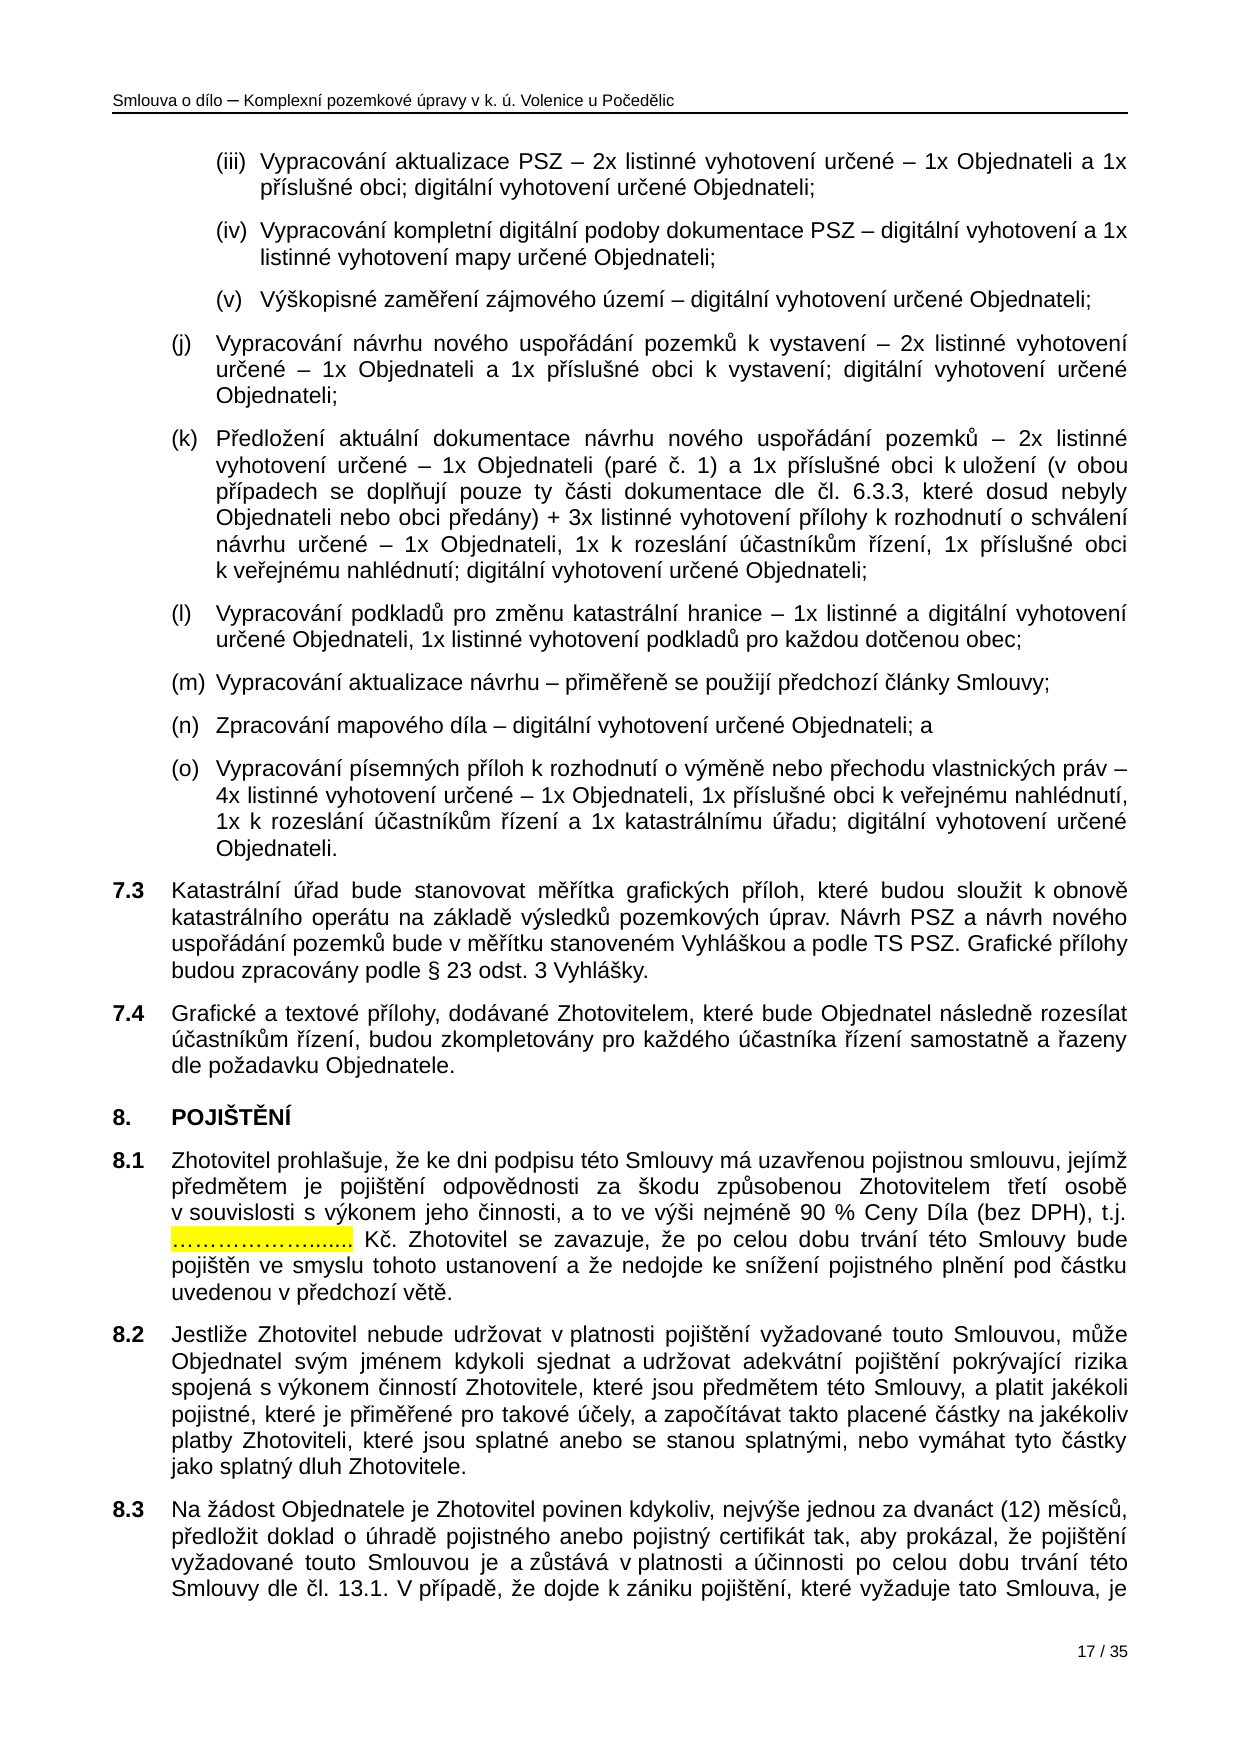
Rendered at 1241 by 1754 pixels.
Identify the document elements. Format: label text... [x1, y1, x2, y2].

list Vypracování podkladů pro změnu katastrální hranice – 1x listinné a digitální vyhotovení určené Objednateli, 1x listinné vyhotovení podkladů pro každou dotčenou obec; [171, 600, 1128, 653]
list Vypracování kompletní digitální podoby dokumentace PSZ – digitální vyhotovení a 1x listinné vyhotovení mapy určené Objednateli; [216, 217, 1128, 270]
list Vypracování aktualizace návrhu – přiměřeně se použijí předchozí články Smlouvy; [171, 669, 1128, 696]
list Předložení aktuální dokumentace návrhu nového uspořádání pozemků – 2x listinné vyhotovení určené – 1x Objednateli (paré č. 1) a 1x příslušné obci k uložení (v obou případech se doplňují pouze ty části dokumentace dle čl. 6.3.3, které dosud nebyly Objednateli nebo obci předány) + 3x listinné vyhotovení přílohy k rozhodnutí o schválení návrhu určené – 1x Objednateli, 1x k rozeslání účastníkům řízení, 1x příslušné obci k veřejnému nahlédnutí; digitální vyhotovení určené Objednateli; [171, 425, 1128, 583]
list Výškopisné zaměření zájmového území – digitální vyhotovení určené Objednateli; [216, 286, 1128, 313]
text Katastrální úřad bude stanovovat měřítka grafických příloh, které budou sloužit k obnově katastrálního operátu na základě výsledků pozemkových úprav. Návrh PSZ a návrh nového uspořádání pozemků bude v měřítku stanoveném Vyhláškou a podle TS PSZ. Grafické přílohy budou zpracovány podle § 23 odst. 3 Vyhlášky. [112, 877, 1128, 983]
text Zhotovitel prohlašuje, že ke dni podpisu této Smlouvy má uzavřenou pojistnou smlouvu, jejímž předmětem je pojištění odpovědnosti za škodu způsobenou Zhotovitelem třetí osobě v souvislosti s výkonem jeho činnosti, a to ve výši nejméně 90 % Ceny Díla (bez DPH), t.j. ………………....... Kč. Zhotovitel se zavazuje, že po celou dobu trvání této Smlouvy bude pojištěn ve smyslu tohoto ustanovení a že nedojde ke snížení pojistného plnění pod částku uvedenou v předchozí větě. [112, 1147, 1128, 1305]
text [112, 1496, 1128, 1602]
list Vypracování návrhu nového uspořádání pozemků k vystavení – 2x listinné vyhotovení určené – 1x Objednateli a 1x příslušné obci k vystavení; digitální vyhotovení určené Objednateli; [171, 329, 1128, 408]
list Vypracování písemných příloh k rozhodnutí o výměně nebo přechodu vlastnických práv – 4x listinné vyhotovení určené – 1x Objednateli, 1x příslušné obci k veřejnému nahlédnutí, 1x k rozeslání účastníkům řízení a 1x katastrálnímu úřadu; digitální vyhotovení určené Objednateli. [171, 755, 1128, 861]
text Pojištění [112, 1104, 1128, 1130]
list Zpracování mapového díla – digitální vyhotovení určené Objednateli; a [171, 712, 1128, 739]
list Vypracování aktualizace PSZ – 2x listinné vyhotovení určené – 1x Objednateli a 1x příslušné obci; digitální vyhotovení určené Objednateli; [216, 148, 1128, 200]
text Jestliže Zhotovitel nebude udržovat v platnosti pojištění vyžadované touto Smlouvou, může Objednatel svým jménem kdykoli sjednat a udržovat adekvátní pojištění pokrývající rizika spojená s výkonem činností Zhotovitele, které jsou předmětem této Smlouvy, a platit jakékoli pojistné, které je přiměřené pro takové účely, a započítávat takto placené částky na jakékoliv platby Zhotoviteli, které jsou splatné anebo se stanou splatnými, nebo vymáhat tyto částky jako splatný dluh Zhotovitele. [112, 1321, 1128, 1479]
text Grafické a textové přílohy, dodávané Zhotovitelem, které bude Objednatel následně rozesílat účastníkům řízení, budou zkompletovány pro každého účastníka řízení samostatně a řazeny dle požadavku Objednatele. [112, 999, 1128, 1079]
